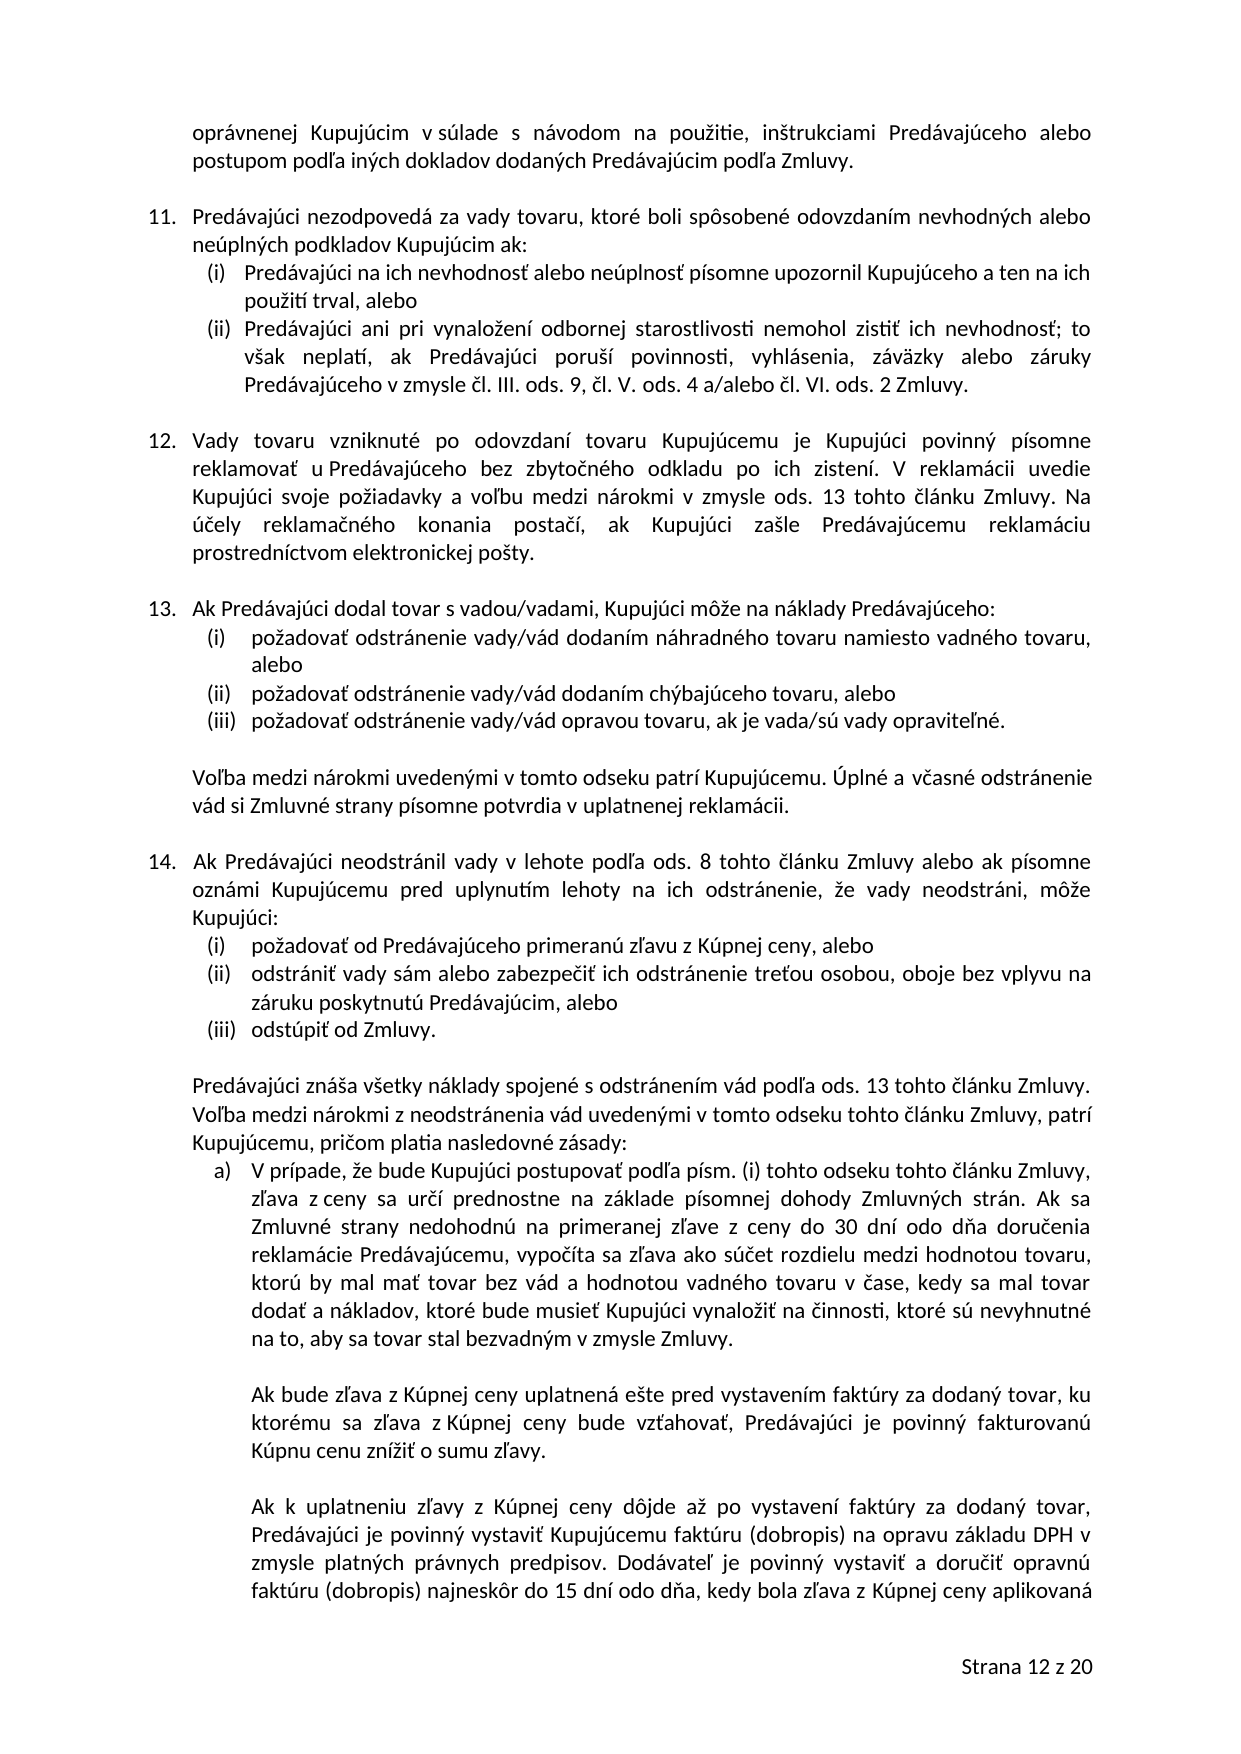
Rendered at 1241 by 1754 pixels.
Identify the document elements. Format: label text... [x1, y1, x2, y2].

list Predávajúci ani pri vynaložení odbornej starostlivosti nemohol zistiť ich nevhodnosť; to však neplatí, ak Predávajúci poruší povinnosti, vyhlásenia, záväzky alebo záruky Predávajúceho v zmysle čl. III. ods. 9, čl. V. ods. 4 a/alebo čl. VI. ods. 2 Zmluvy. [207, 314, 1093, 398]
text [207, 1492, 1093, 1604]
list Predávajúci nezodpovedá za vady tovaru, ktoré boli spôsobené odovzdaním nevhodných alebo neúplných podkladov Kupujúcim ak: [148, 202, 1093, 258]
text Voľba medzi nárokmi uvedenými v tomto odseku patrí Kupujúcemu. Úplné a včasné odstránenie vád si Zmluvné strany písomne potvrdia v uplatnenej reklamácii. [162, 763, 1093, 819]
text Predávajúci znáša všetky náklady spojené s odstránením vád podľa ods. 13 tohto článku Zmluvy. Voľba medzi nárokmi z neodstránenia vád uvedenými v tomto odseku tohto článku Zmluvy, patrí Kupujúcemu, pričom platia nasledovné zásady: [192, 1072, 1093, 1156]
list Ak Predávajúci neodstránil vady v lehote podľa ods. 8 tohto článku Zmluvy alebo ak písomne oznámi Kupujúcemu pred uplynutím lehoty na ich odstránenie, že vady neodstráni, môže Kupujúci: [148, 847, 1093, 932]
list odstúpiť od Zmluvy. [207, 1016, 1093, 1044]
list požadovať od Predávajúceho primeranú zľavu z Kúpnej ceny, alebo [207, 932, 1093, 959]
list Ak bude zľava z Kúpnej ceny uplatnená ešte pred vystavením faktúry za dodaný tovar, ku ktorému sa zľava z Kúpnej ceny bude vzťahovať, Predávajúci je povinný fakturovanú Kúpnu cenu znížiť o sumu zľavy. [251, 1380, 1093, 1464]
list požadovať odstránenie vady/vád opravou tovaru, ak je vada/sú vady opraviteľné. [207, 707, 1093, 735]
list Vady tovaru vzniknuté po odovzdaní tovaru Kupujúcemu je Kupujúci povinný písomne reklamovať u Predávajúceho bez zbytočného odkladu po ich zistení. V reklamácii uvedie Kupujúci svoje požiadavky a voľbu medzi nárokmi v zmysle ods. 13 tohto článku Zmluvy. Na účely reklamačného konania postačí, ak Kupujúci zašle Predávajúcemu reklamáciu prostredníctvom elektronickej pošty. [148, 426, 1093, 567]
list požadovať odstránenie vady/vád dodaním chýbajúceho tovaru, alebo [207, 679, 1093, 707]
list Ak Predávajúci dodal tovar s vadou/vadami, Kupujúci môže na náklady Predávajúceho: [148, 594, 1093, 623]
list Predávajúci na ich nevhodnosť alebo neúplnosť písomne upozornil Kupujúceho a ten na ich použití trval, alebo [207, 258, 1093, 314]
list odstrániť vady sám alebo zabezpečiť ich odstránenie treťou osobou, oboje bez vplyvu na záruku poskytnutú Predávajúcim, alebo [207, 959, 1093, 1016]
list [148, 118, 1093, 174]
list požadovať odstránenie vady/vád dodaním náhradného tovaru namiesto vadného tovaru, alebo [207, 623, 1093, 679]
list V prípade, že bude Kupujúci postupovať podľa písm. (i) tohto odseku tohto článku Zmluvy, zľava z ceny sa určí prednostne na základe písomnej dohody Zmluvných strán. Ak sa Zmluvné strany nedohodnú na primeranej zľave z ceny do 30 dní odo dňa doručenia reklamácie Predávajúcemu, vypočíta sa zľava ako súčet rozdielu medzi hodnotou tovaru, ktorú by mal mať tovar bez vád a hodnotou vadného tovaru v čase, kedy sa mal tovar dodať a nákladov, ktoré bude musieť Kupujúci vynaložiť na činnosti, ktoré sú nevyhnutné na to, aby sa tovar stal bezvadným v zmysle Zmluvy. [213, 1156, 1093, 1352]
